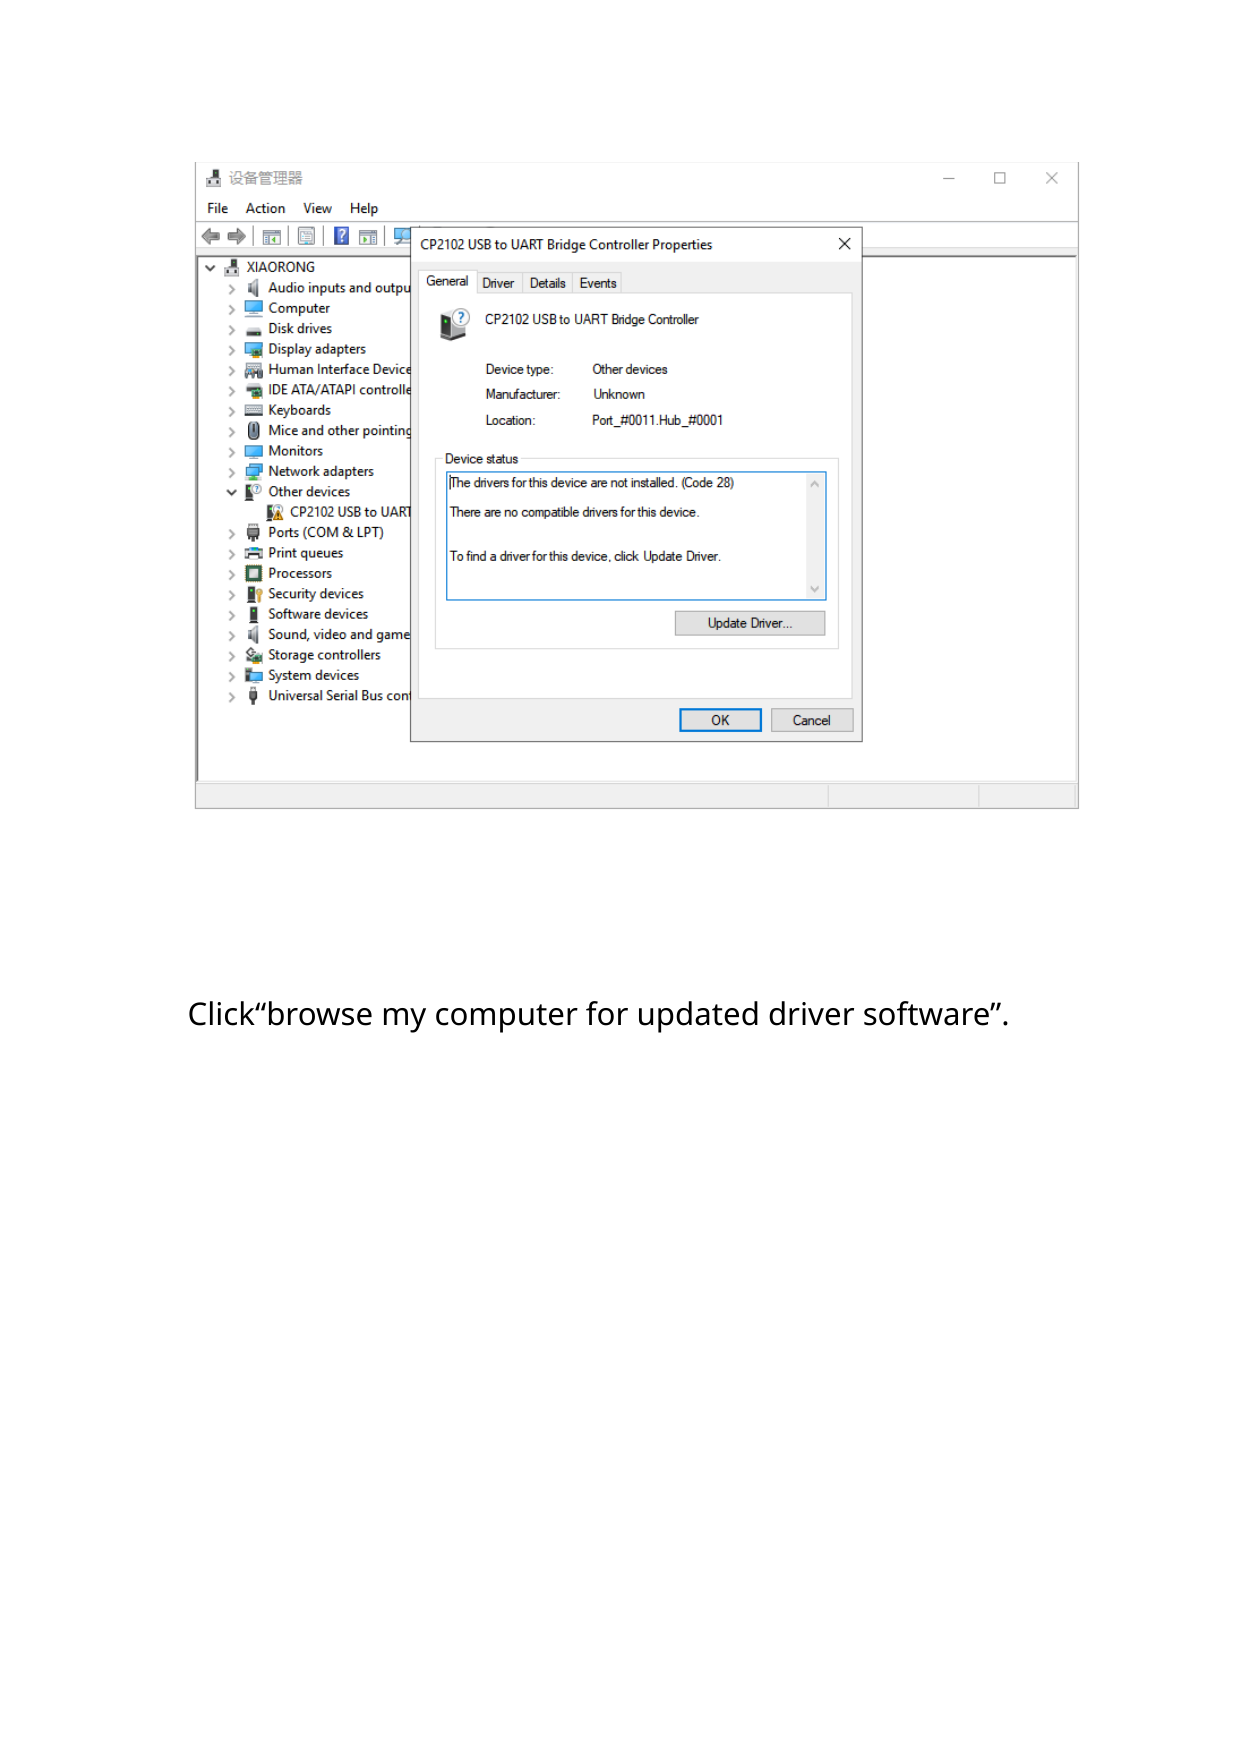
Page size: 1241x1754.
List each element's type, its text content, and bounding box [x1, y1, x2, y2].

text Click“browse my computer for updated driver software”. [187, 981, 1053, 1046]
picture [187, 162, 1087, 817]
